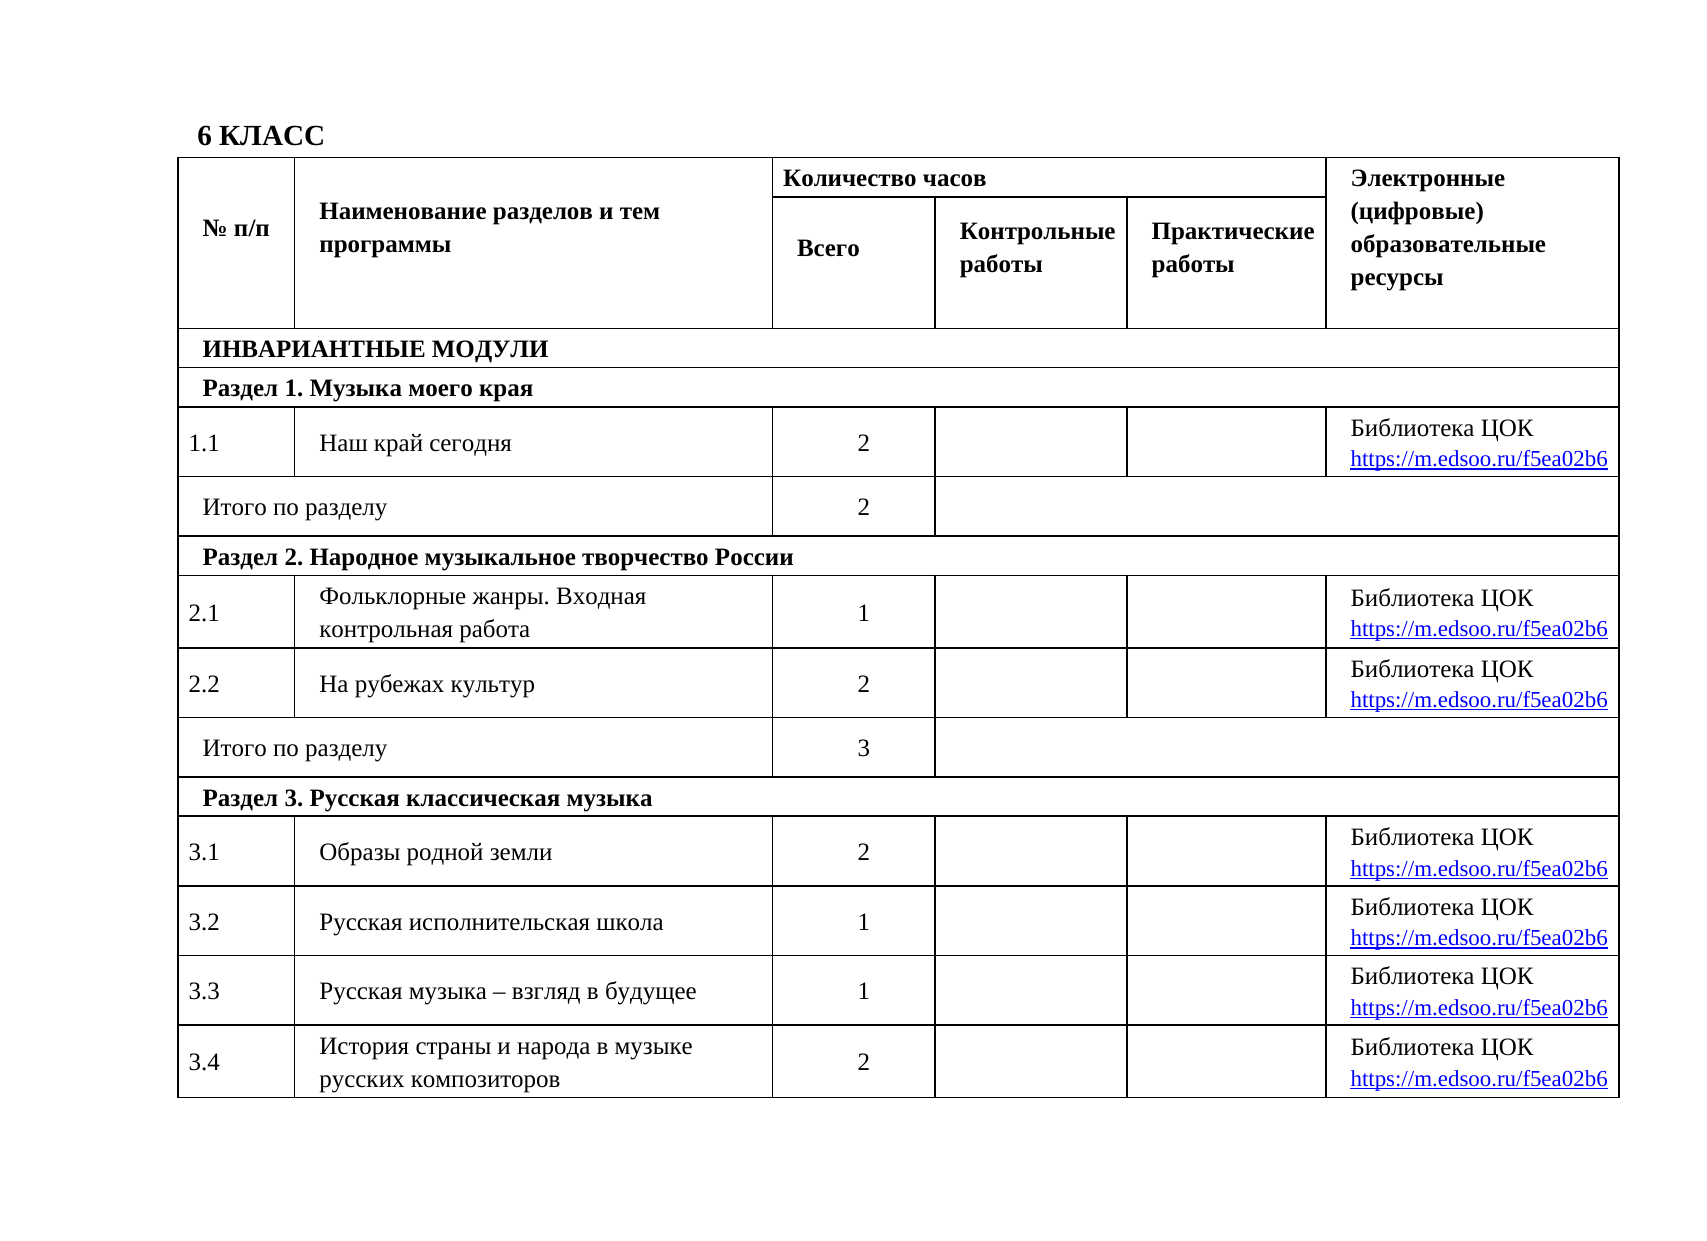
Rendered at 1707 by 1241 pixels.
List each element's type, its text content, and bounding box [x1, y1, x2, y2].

table_cell 2 [773, 649, 934, 717]
table_cell История страны и народа в музыке русских композиторов [295, 1026, 772, 1097]
table_cell Итого по разделу [179, 718, 772, 776]
table_cell [936, 956, 1126, 1024]
table_cell [1128, 649, 1325, 717]
table_cell 3.1 [179, 817, 294, 885]
table_cell 2 [773, 477, 934, 535]
table_cell 1 [773, 887, 934, 954]
table_cell 3.4 [179, 1026, 294, 1097]
table_cell Библиотека ЦОК https://m.edsoo.ru/f5ea02b6 [1327, 408, 1618, 476]
table_cell 3 [773, 718, 934, 776]
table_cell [1327, 1026, 1618, 1097]
table_cell Раздел 1. Музыка моего края [179, 368, 1618, 406]
table_cell Практические работы [1128, 198, 1325, 327]
table_cell [1128, 576, 1325, 647]
table_cell 3.3 [179, 956, 294, 1024]
table_cell [936, 718, 1618, 776]
table_cell [936, 1026, 1126, 1097]
table_cell 1 [773, 576, 934, 647]
table_cell ИНВАРИАНТНЫЕ МОДУЛИ [179, 329, 1618, 367]
table_cell Контрольные работы [936, 198, 1126, 327]
table_cell Всего [773, 198, 934, 327]
table_cell Библиотека ЦОК https://m.edsoo.ru/f5ea02b6 [1327, 817, 1618, 885]
table_header № п/п [179, 158, 294, 327]
table_cell Русская исполнительская школа [295, 887, 772, 954]
table_cell Раздел 3. Русская классическая музыка [179, 778, 1618, 815]
table_cell Библиотека ЦОК https://m.edsoo.ru/f5ea02b6 [1327, 649, 1618, 717]
table_header Количество часов [773, 158, 1325, 196]
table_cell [1327, 956, 1618, 1024]
table_cell 2 [773, 1026, 934, 1097]
table_cell [936, 649, 1126, 717]
table_cell [1128, 817, 1325, 885]
table_cell [936, 817, 1126, 885]
text 6 КЛАСС [190, 118, 1618, 152]
table_header Наименование разделов и тем программы [295, 158, 772, 327]
table_cell 2.1 [179, 576, 294, 647]
table_cell [1128, 408, 1325, 476]
table_cell На рубежах культур [295, 649, 772, 717]
table_cell 3.2 [179, 887, 294, 954]
table_cell Итого по разделу [179, 477, 772, 535]
table_cell 1 [773, 956, 934, 1024]
table_cell 2 [773, 817, 934, 885]
table_cell Русская музыка – взгляд в будущее [295, 956, 772, 1024]
table_cell Библиотека ЦОК https://m.edsoo.ru/f5ea02b6 [1327, 887, 1618, 954]
table_cell [1128, 956, 1325, 1024]
table_cell [1128, 887, 1325, 954]
table_cell 2 [773, 408, 934, 476]
table_cell Фольклорные жанры. Входная контрольная работа [295, 576, 772, 647]
table_cell Наш край сегодня [295, 408, 772, 476]
table_cell Библиотека ЦОК https://m.edsoo.ru/f5ea02b6 [1327, 576, 1618, 647]
table_cell 2.2 [179, 649, 294, 717]
table_cell [1128, 1026, 1325, 1097]
table_cell [936, 408, 1126, 476]
table_cell [936, 887, 1126, 954]
table_cell 1.1 [179, 408, 294, 476]
table_cell [936, 576, 1126, 647]
table_cell [936, 477, 1618, 535]
table_cell Образы родной земли [295, 817, 772, 885]
table_cell Раздел 2. Народное музыкальное творчество России [179, 537, 1618, 574]
table_header Электронные (цифровые) образовательные ресурсы [1327, 158, 1618, 327]
